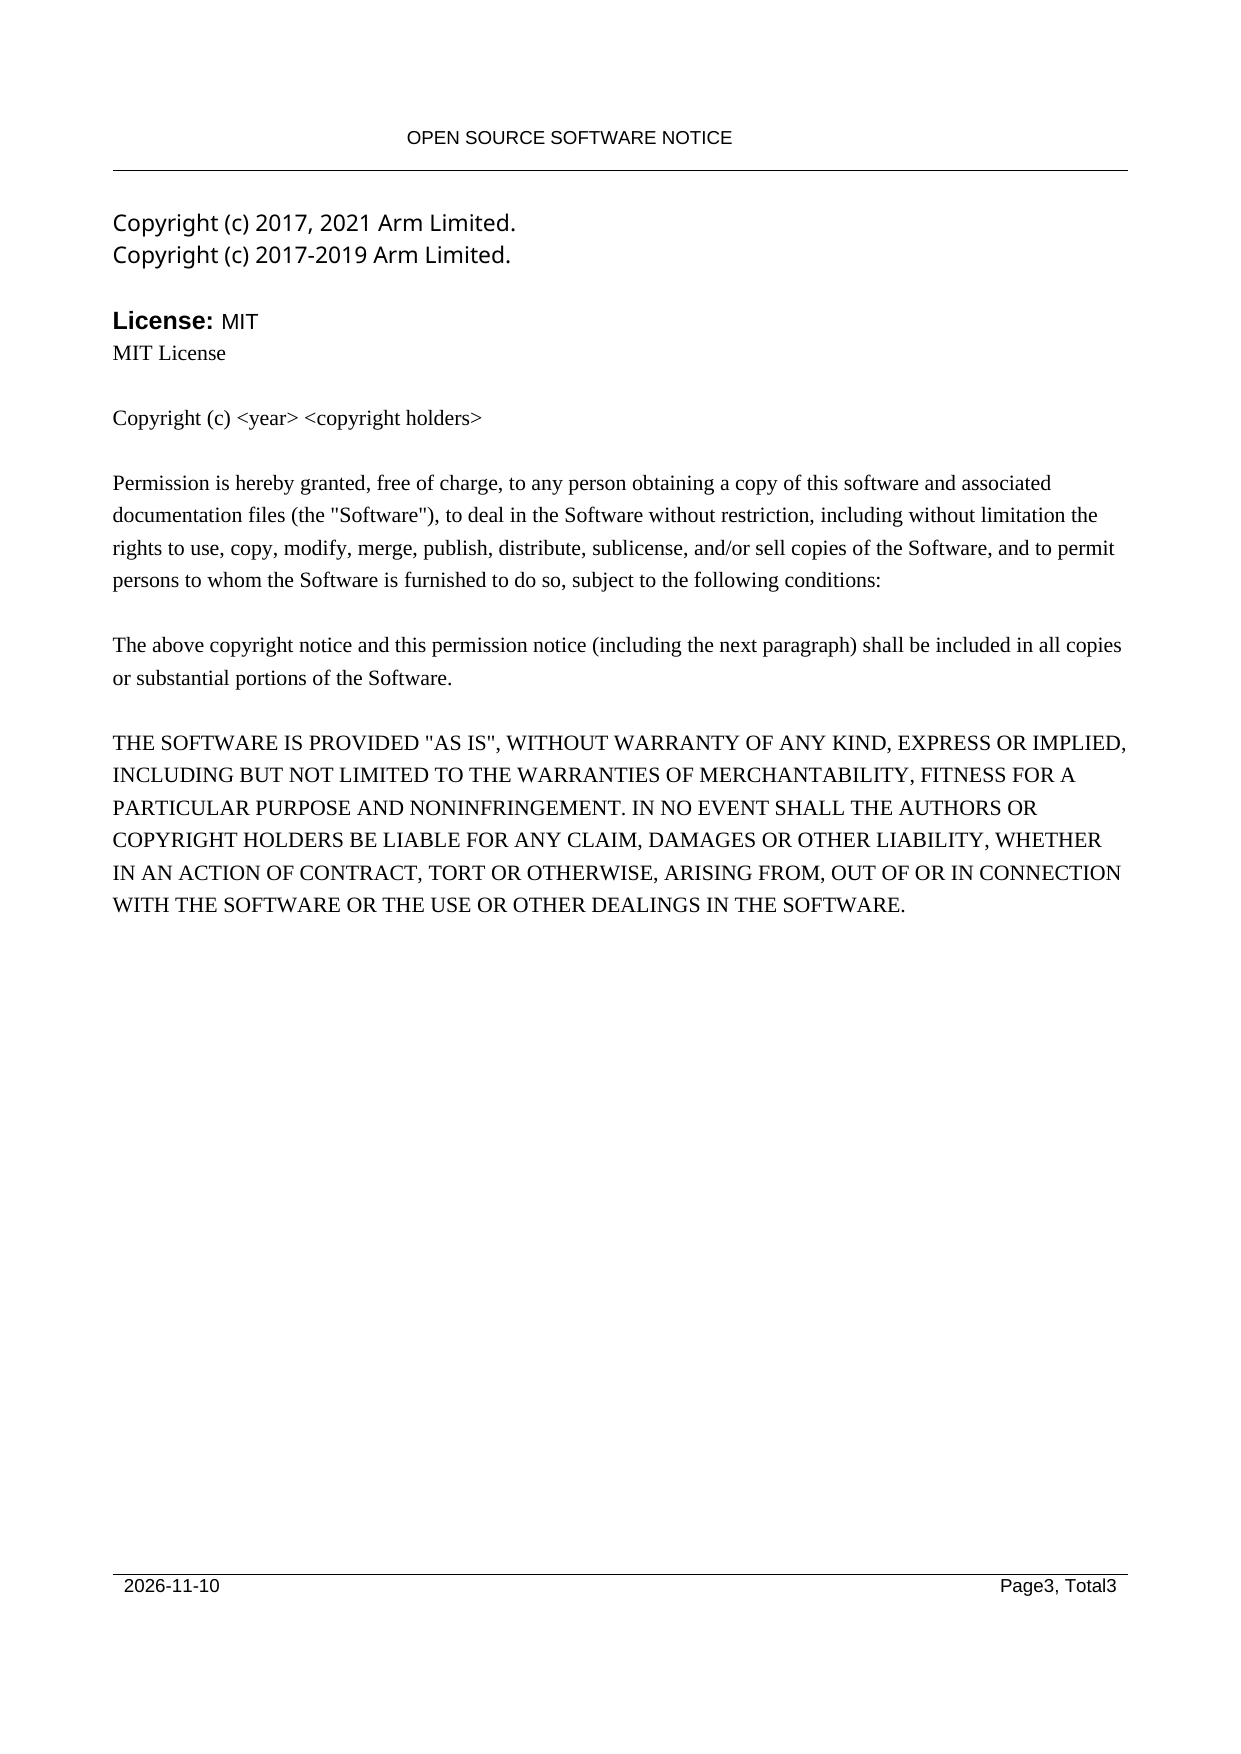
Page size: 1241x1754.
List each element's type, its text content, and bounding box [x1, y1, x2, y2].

text MIT License Copyright (c) <year> <copyright holders> Permission is hereby granted, free of charge, to any person obtaining a copy of this software and associated documentation files (the "Software"), to deal in the Software without restriction, including without limitation the rights to use, copy, modify, merge, publish, distribute, sublicense, and/or sell copies of the Software, and to permit persons to whom the Software is furnished to do so, subject to the following conditions: The above copyright notice and this permission notice (including the next paragraph) shall be included in all copies or substantial portions of the Software. THE SOFTWARE IS PROVIDED "AS IS", WITHOUT WARRANTY OF ANY KIND, EXPRESS OR IMPLIED, INCLUDING BUT NOT LIMITED TO THE WARRANTIES OF MERCHANTABILITY, FITNESS FOR A PARTICULAR PURPOSE AND NONINFRINGEMENT. IN NO EVENT SHALL THE AUTHORS OR COPYRIGHT HOLDERS BE LIABLE FOR ANY CLAIM, DAMAGES OR OTHER LIABILITY, WHETHER IN AN ACTION OF CONTRACT, TORT OR OTHERWISE, ARISING FROM, OUT OF OR IN CONNECTION WITH THE SOFTWARE OR THE USE OR OTHER DEALINGS IN THE SOFTWARE. [112, 336, 1128, 921]
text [112, 206, 1128, 304]
text License: MIT [112, 304, 1128, 336]
